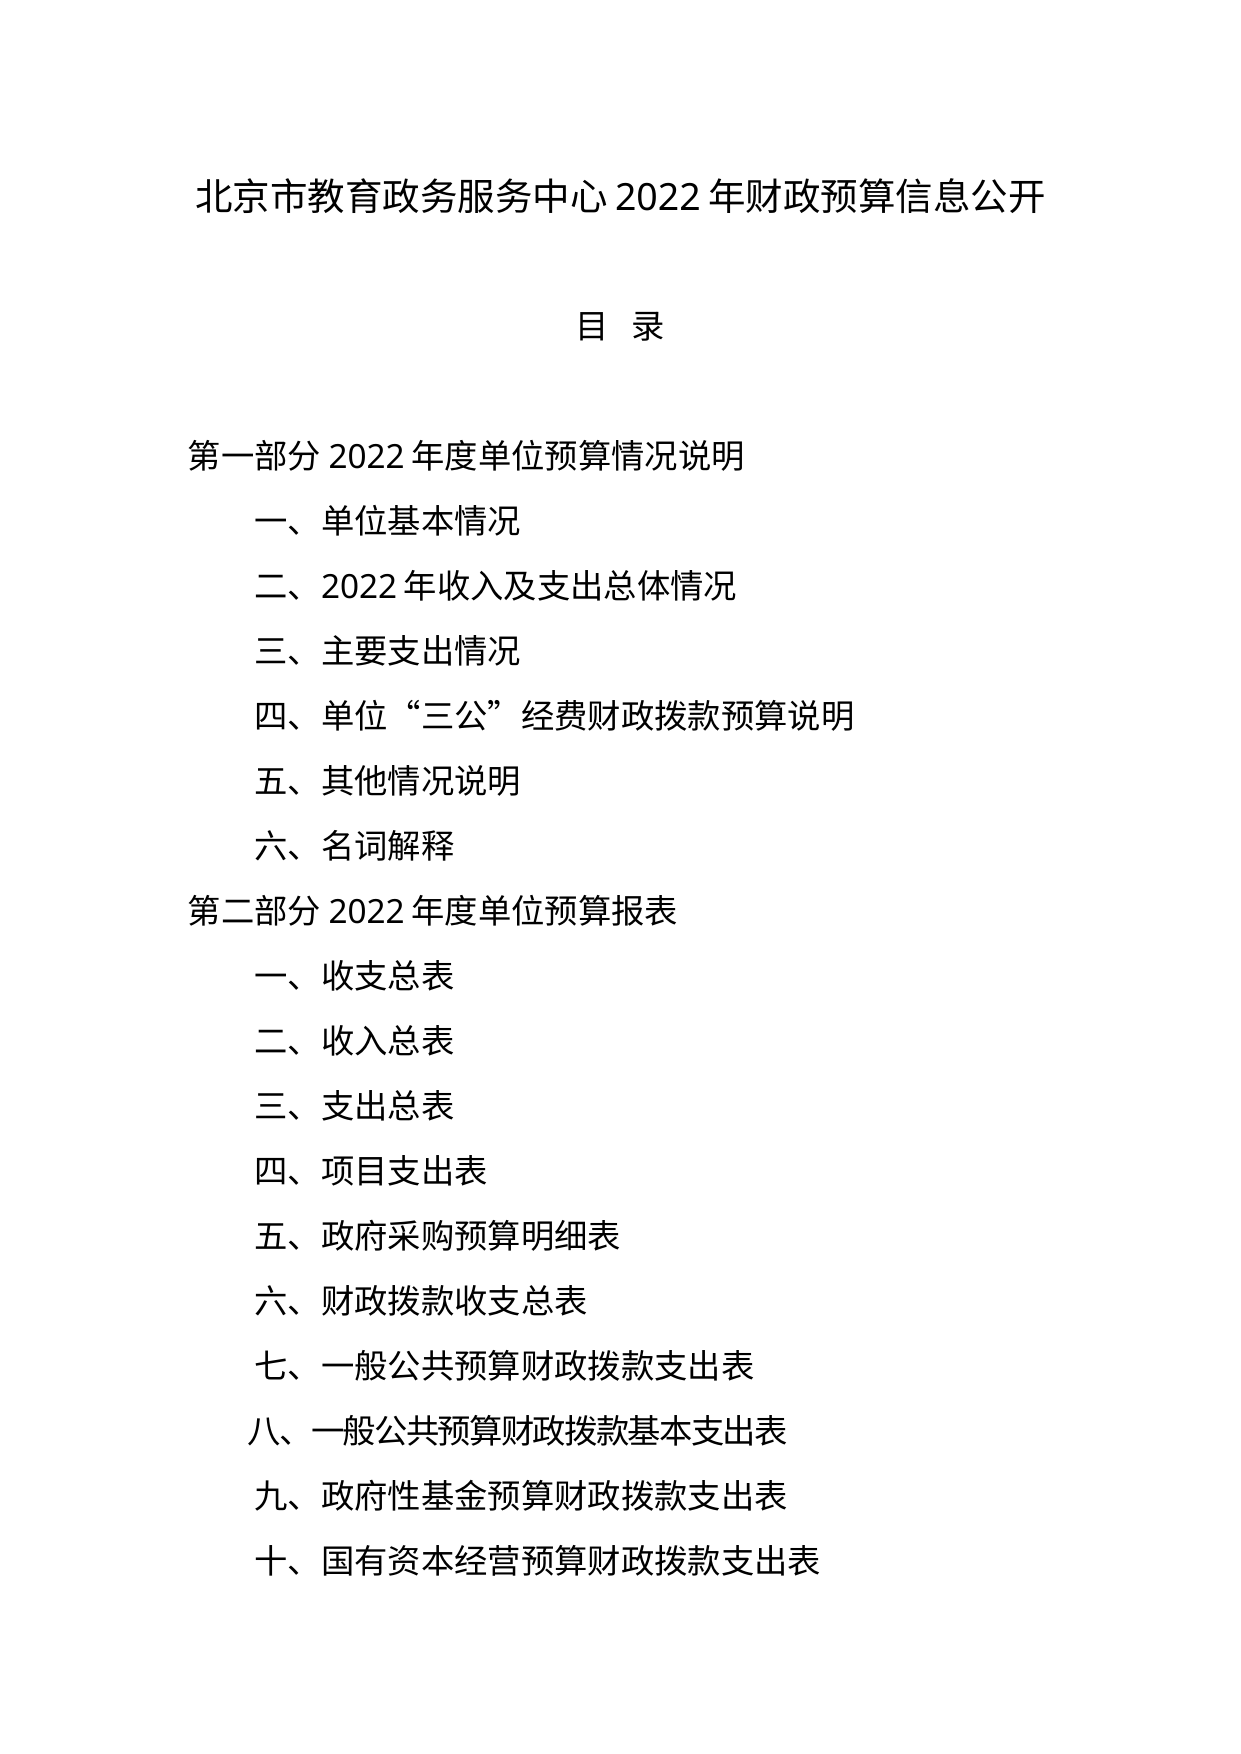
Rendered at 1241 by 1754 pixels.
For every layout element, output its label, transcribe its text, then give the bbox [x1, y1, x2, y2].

text 八、一般公共预算财政拨款基本支出表 [187, 1397, 1053, 1462]
text 十、国有资本经营预算财政拨款支出表 [187, 1527, 1053, 1592]
text 六、名词解释 [187, 812, 1053, 877]
text 七、一般公共预算财政拨款支出表 [187, 1332, 1053, 1397]
text 四、单位“三公”经费财政拨款预算说明 [187, 682, 1053, 747]
text 第一部分 2022年度单位预算情况说明 [187, 422, 1053, 487]
text 五、其他情况说明 [187, 747, 1053, 812]
text 四、项目支出表 [187, 1137, 1053, 1202]
text 北京市教育政务服务中心2022年财政预算信息公开 [187, 162, 1053, 227]
text 三、支出总表 [187, 1072, 1053, 1137]
text 二、2022年收入及支出总体情况 [187, 552, 1053, 617]
text 第二部分 2022年度单位预算报表 [187, 877, 1053, 942]
text 二、收入总表 [187, 1007, 1053, 1072]
text 三、主要支出情况 [187, 617, 1053, 682]
text 五、政府采购预算明细表 [187, 1202, 1053, 1267]
text 六、财政拨款收支总表 [187, 1267, 1053, 1332]
text 目 录 [187, 292, 1053, 357]
text 九、政府性基金预算财政拨款支出表 [187, 1462, 1053, 1527]
text 一、收支总表 [187, 942, 1053, 1007]
text 一、单位基本情况 [187, 487, 1053, 552]
